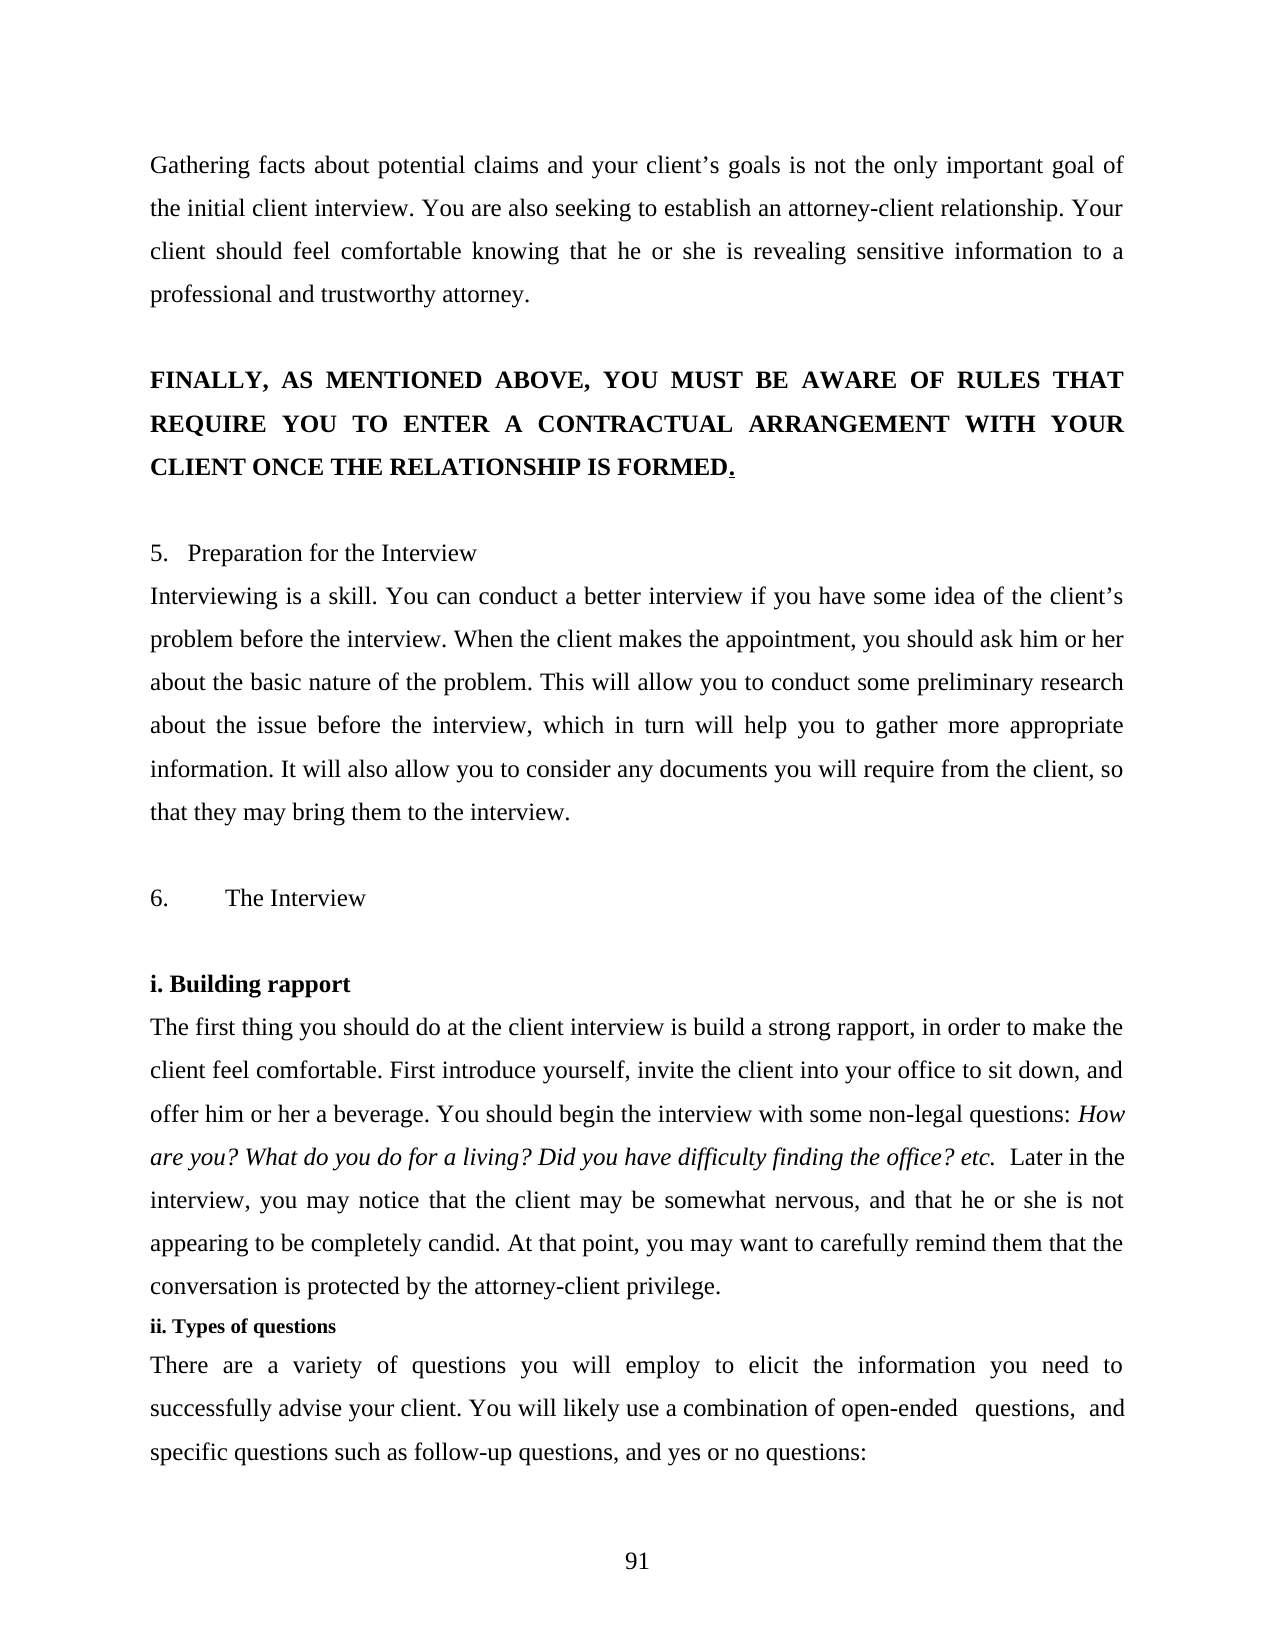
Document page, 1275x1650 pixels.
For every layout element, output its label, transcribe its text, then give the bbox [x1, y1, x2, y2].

list i. Building rapport [150, 969, 1125, 998]
list 5. Preparation for the Interview [150, 538, 1125, 567]
text Gathering facts about potential claims and your client’s goals is not the only important goal of the initial client interview. You are also seeking to establish an attorney-client relationship. Your client should feel comfortable knowing that he or she is revealing sensitive information to a professional and trustworthy attorney. [150, 150, 1125, 308]
text Interviewing is a skill. You can conduct a better interview if you have some idea of the client’s problem before the interview. When the client makes the appointment, you should ask him or her about the basic nature of the problem. This will allow you to conduct some preliminary research about the issue before the interview, which in turn will help you to gather more appropriate information. It will also allow you to consider any documents you will require from the client, so that they may bring them to the interview. [150, 581, 1125, 826]
list ii. Types of questions [150, 1314, 1125, 1338]
text There are a variety of questions you will employ to elicit the information you need to successfully advise your client. You will likely use a combination of open-ended questions, and specific questions such as follow-up questions, and yes or no questions: [150, 1350, 1125, 1465]
list 6. The Interview [150, 883, 1125, 912]
text Finally, as mentioned above, you must be aware of rules that require you to enter a contractual arrangement with your client once the relationship is formed. [150, 366, 1125, 481]
text The first thing you should do at the client interview is build a strong rapport, in order to make the client feel comfortable. First introduce yourself, invite the client into your office to sit down, and offer him or her a beverage. You should begin the interview with some non-legal questions: How are you? What do you do for a living? Did you have difficulty finding the office? etc. Later in the interview, you may notice that the client may be somewhat nervous, and that he or she is not appearing to be completely candid. At that point, you may want to carefully remind them that the conversation is protected by the attorney-client privilege. [150, 1012, 1125, 1300]
